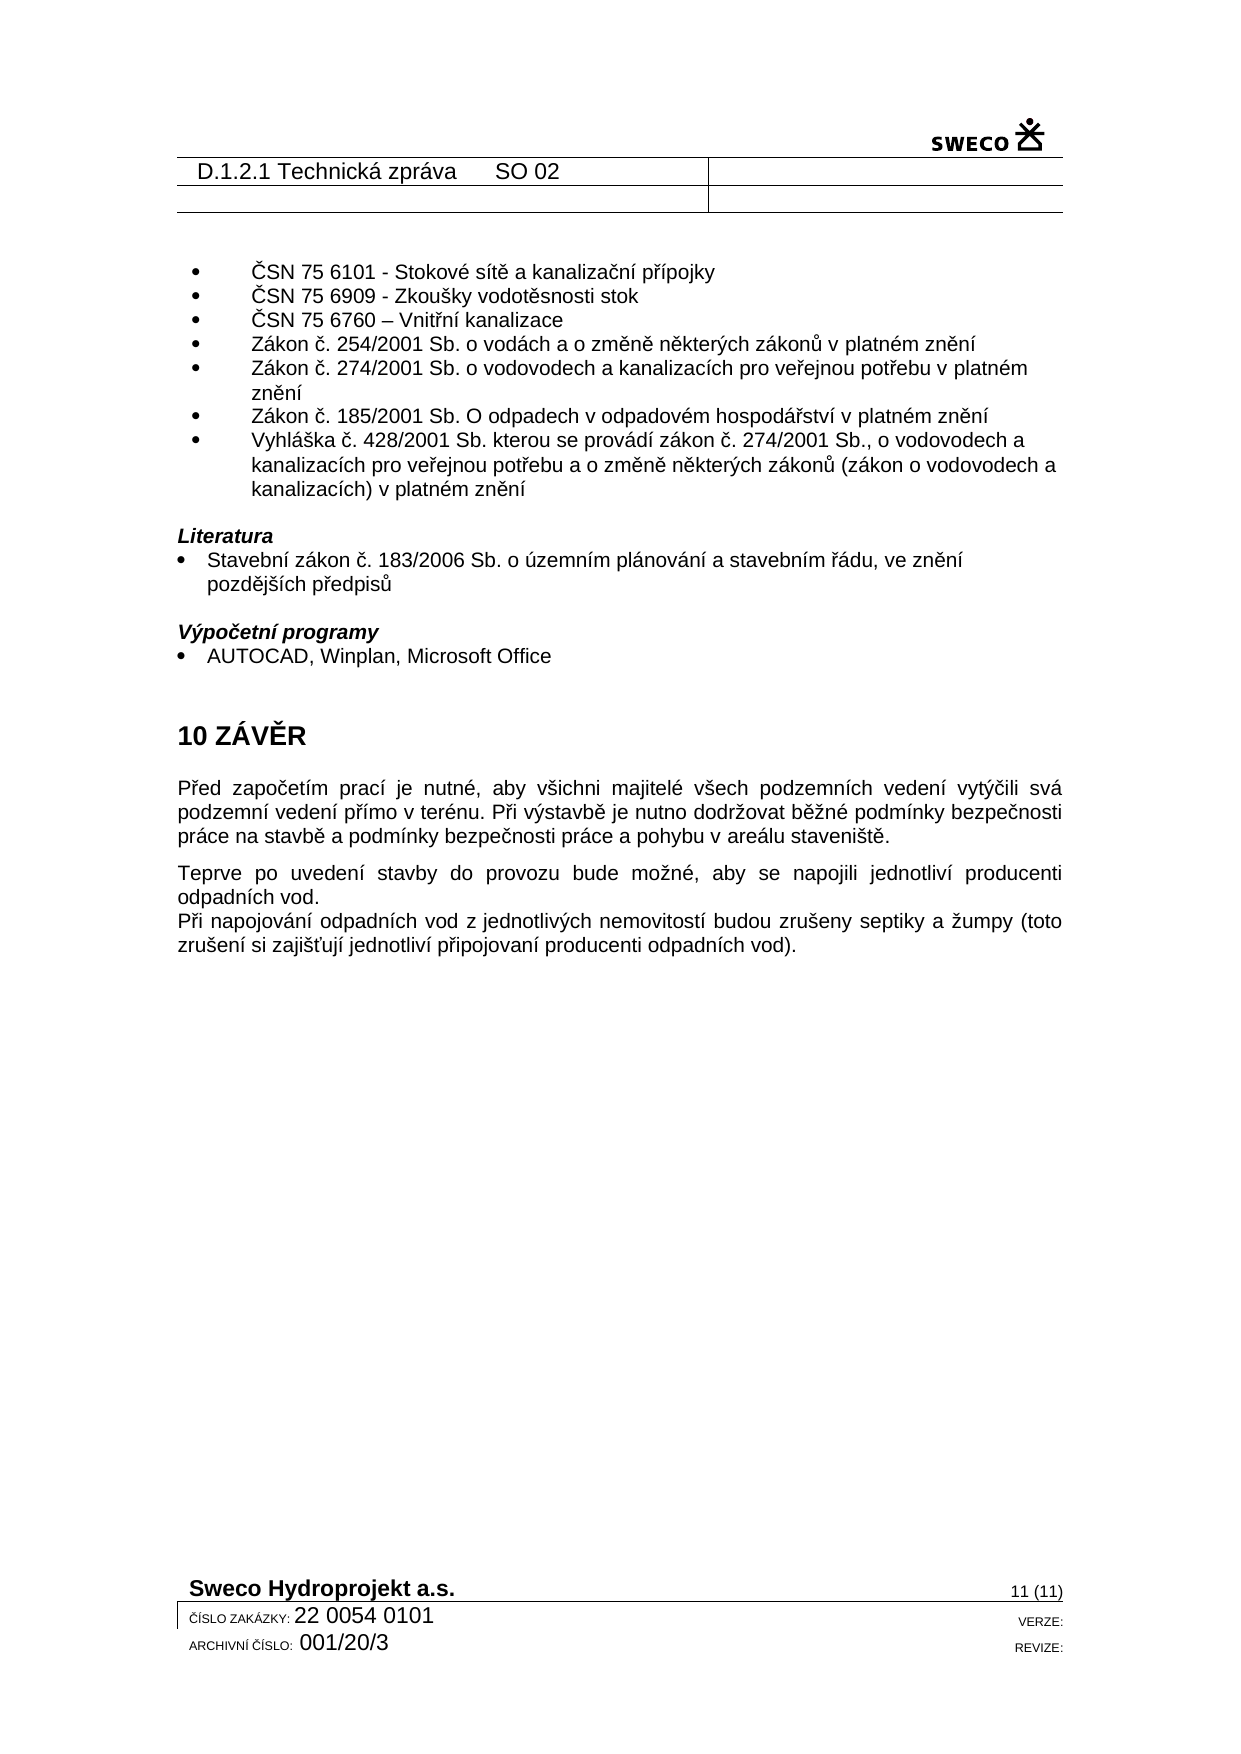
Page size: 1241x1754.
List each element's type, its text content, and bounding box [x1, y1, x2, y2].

text kanalizacích pro veřejnou potřebu a o změně některých zákonů (zákon o vodovodech a [192, 452, 1063, 476]
list Zákon č. 274/2001 Sb. o vodovodech a kanalizacích pro veřejnou potřebu v platném [192, 356, 1063, 380]
text Při napojování odpadních vod z jednotlivých nemovitostí budou zrušeny septiky a žumpy (toto zrušení si zajišťují jednotliví připojovaní producenti odpadních vod). [177, 909, 1063, 957]
list Zákon č. 254/2001 Sb. o vodách a o změně některých zákonů v platném znění [192, 332, 1063, 356]
list ČSN 75 6101 - Stokové sítě a kanalizační přípojky [192, 260, 1063, 284]
text Literatura [177, 524, 1063, 548]
list Stavební zákon č. 183/2006 Sb. o územním plánování a stavebním řádu, ve znění pozdějších předpisů [177, 548, 1063, 596]
list Zákon č. 185/2001 Sb. O odpadech v odpadovém hospodářství v platném znění [192, 404, 1063, 428]
list AUTOCAD, Winplan, Microsoft Office [177, 644, 1063, 668]
text kanalizacích) v platném znění [192, 476, 1063, 500]
subtitle Závěr [177, 719, 1063, 751]
list ČSN 75 6909 - Zkoušky vodotěsnosti stok [192, 284, 1063, 308]
text Výpočetní programy [177, 620, 1063, 644]
text Teprve po uvedení stavby do provozu bude možné, aby se napojili jednotliví producenti odpadních vod. [177, 861, 1063, 909]
list ČSN 75 6760 – Vnitřní kanalizace [192, 308, 1063, 332]
list Vyhláška č. 428/2001 Sb. kterou se provádí zákon č. 274/2001 Sb., o vodovodech a [192, 428, 1063, 452]
text znění [192, 380, 1063, 404]
text Před započetím prací je nutné, aby všichni majitelé všech podzemních vedení vytýčili svá podzemní vedení přímo v terénu. Při výstavbě je nutno dodržovat běžné podmínky bezpečnosti práce na stavbě a podmínky bezpečnosti práce a pohybu v areálu staveniště. [177, 776, 1063, 848]
